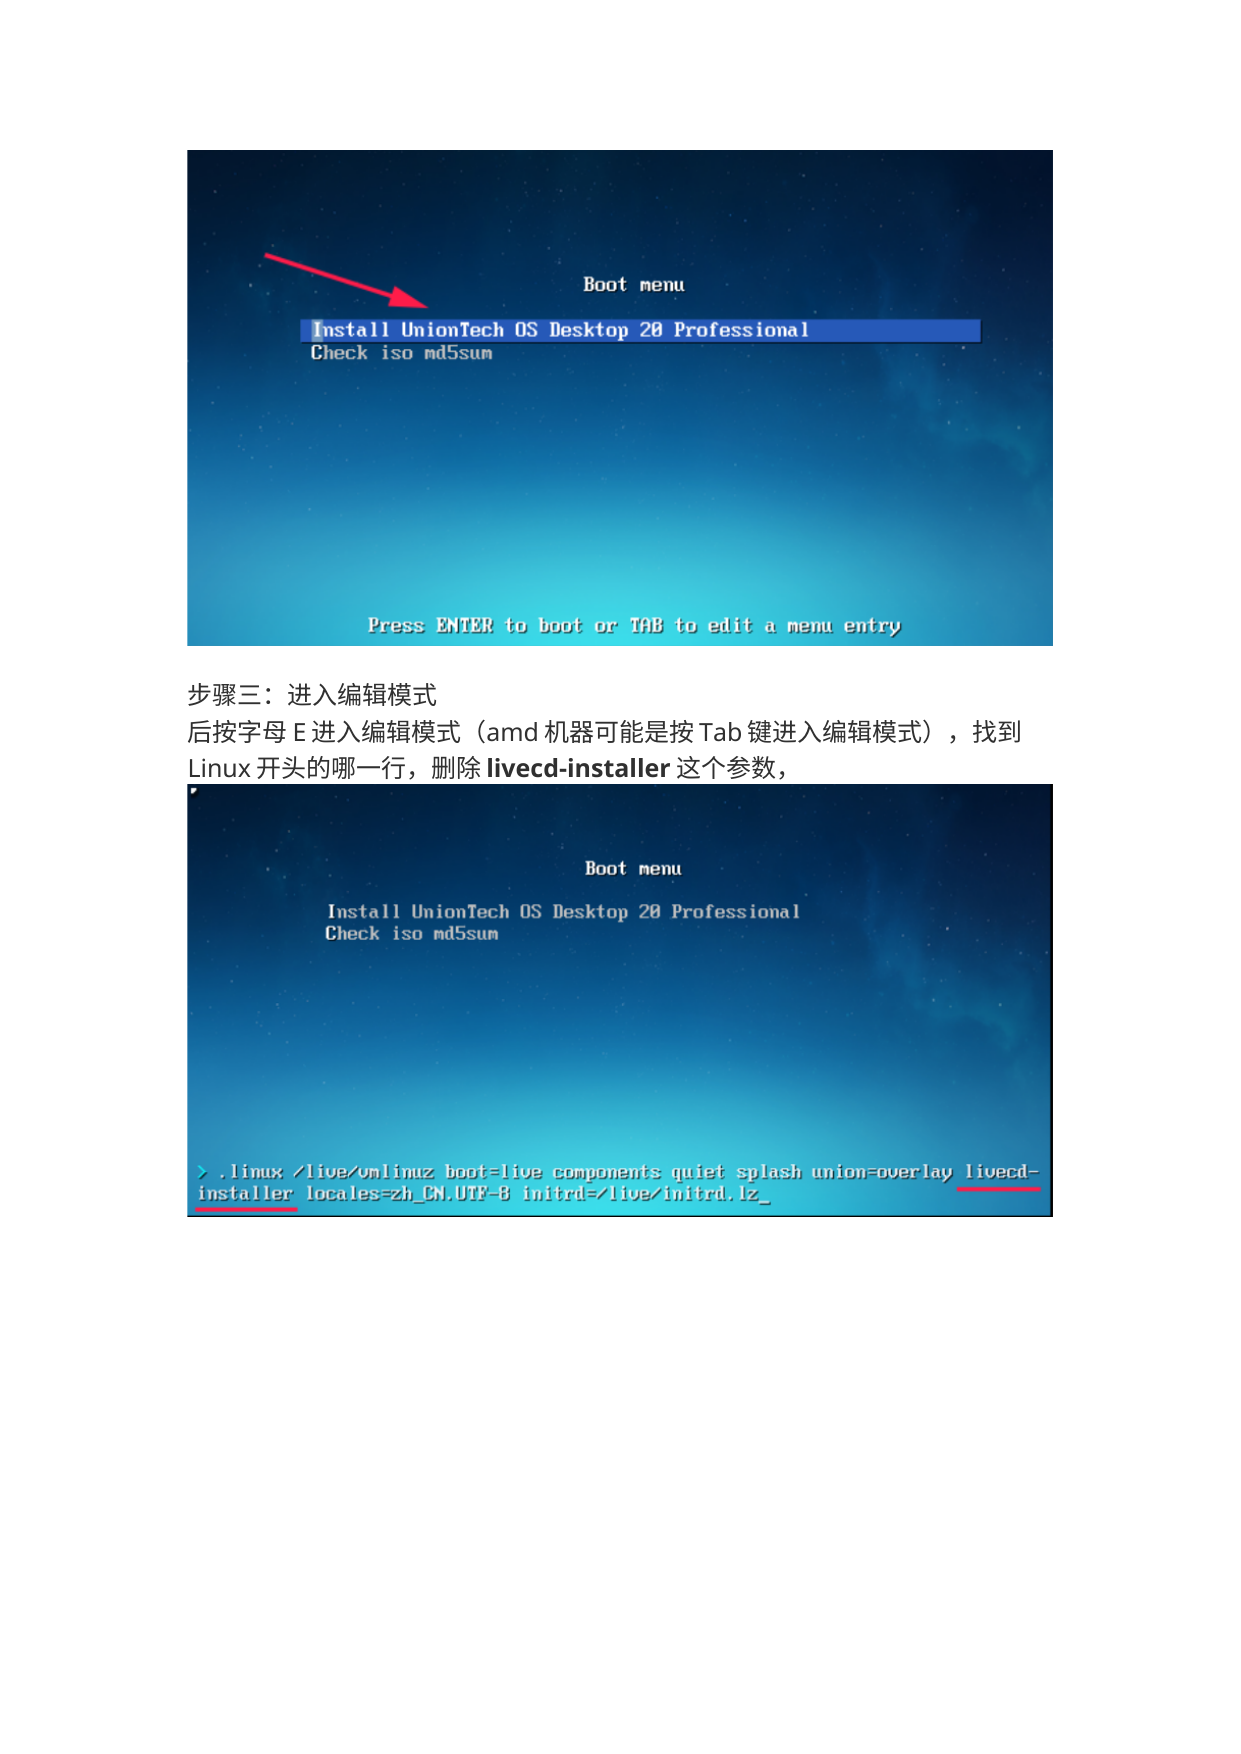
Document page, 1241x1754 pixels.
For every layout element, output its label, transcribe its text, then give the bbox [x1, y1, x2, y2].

picture [187, 150, 1053, 647]
text 步骤三：进入编辑模式 [187, 676, 1053, 712]
text 后按字母E进入编辑模式（amd机器可能是按Tab键进入编辑模式），找到Linux开头的哪一行，删除livecd-installer这个参数， [187, 712, 1053, 784]
picture [187, 784, 1053, 1217]
